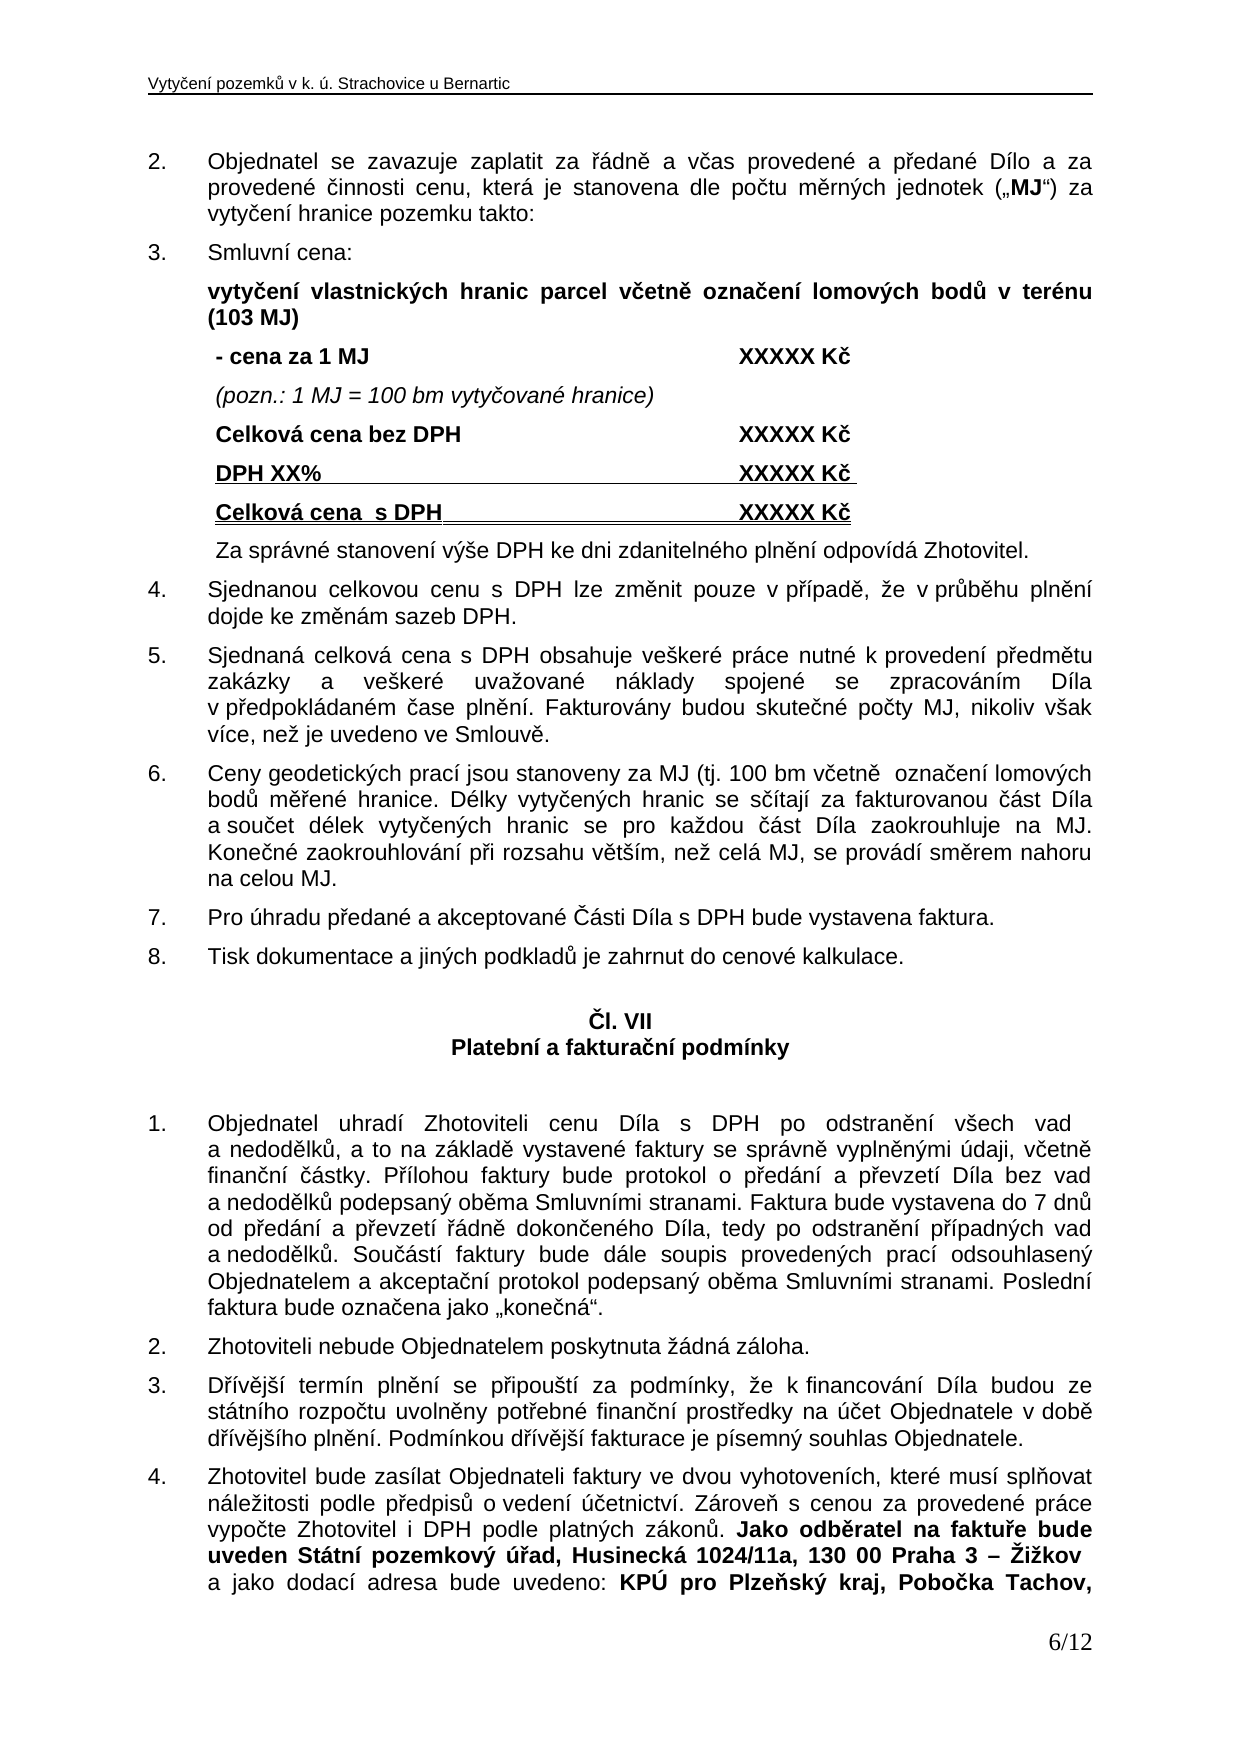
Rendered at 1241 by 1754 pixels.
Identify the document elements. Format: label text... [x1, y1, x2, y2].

text Celková cena bez DPH XXXXX Kč [215, 421, 1093, 447]
list Sjednaná celková cena s DPH obsahuje veškeré práce nutné k provedení předmětu zakázky a veškeré uvažované náklady spojené se zpracováním Díla v předpokládaném čase plnění. Fakturovány budou skutečné počty MJ, nikoliv však více, než je uvedeno ve Smlouvě. [148, 642, 1093, 747]
list Objednatel se zavazuje zaplatit za řádně a včas provedené a předané Dílo a za provedené činnosti cenu, která je stanovena dle počtu měrných jednotek („MJ“) za vytyčení hranice pozemku takto: [148, 148, 1093, 227]
list Tisk dokumentace a jiných podkladů je zahrnut do cenové kalkulace. [148, 943, 1093, 969]
list Ceny geodetických prací jsou stanoveny za MJ (tj. 100 bm včetně označení lomových bodů měřené hranice. Délky vytyčených hranic se sčítají za fakturovanou část Díla a součet délek vytyčených hranic se pro každou část Díla zaokrouhluje na MJ. Konečné zaokrouhlování při rozsahu větším, než celá MJ, se provádí směrem nahoru na celou MJ. [148, 759, 1093, 891]
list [148, 1463, 1093, 1595]
list Zhotoviteli nebude Objednatelem poskytnuta žádná záloha. [148, 1333, 1093, 1359]
list Pro úhradu předané a akceptované Části Díla s DPH bude vystavena faktura. [148, 904, 1093, 930]
list Sjednanou celkovou cenu s DPH lze změnit pouze v případě, že v průběhu plnění dojde ke změnám sazeb DPH. [148, 576, 1093, 629]
list Smluvní cena: [148, 239, 1093, 266]
text DPH XX% XXXXX Kč [215, 460, 1093, 486]
text - cena za 1 MJ XXXXX Kč [215, 343, 1093, 369]
list Dřívější termín plnění se připouští za podmínky, že k financování Díla budou ze státního rozpočtu uvolněny potřebné finanční prostředky na účet Objednatele v době dřívějšího plnění. Podmínkou dřívější fakturace je písemný souhlas Objednatele. [148, 1372, 1093, 1451]
subtitle Čl. VII [148, 1008, 1093, 1034]
list Objednatel uhradí Zhotoviteli cenu Díla s DPH po odstranění všech vad a nedodělků, a to na základě vystavené faktury se správně vyplněnými údaji, včetně finanční částky. Přílohou faktury bude protokol o předání a převzetí Díla bez vad a nedodělků podepsaný oběma Smluvními stranami. Faktura bude vystavena do 7 dnů od předání a převzetí řádně dokončeného Díla, tedy po odstranění případných vad a nedodělků. Součástí faktury bude dále soupis provedených prací odsouhlasený Objednatelem a akceptační protokol podepsaný oběma Smluvními stranami. Poslední faktura bude označena jako „konečná“. [148, 1109, 1093, 1320]
text (pozn.: 1 MJ = 100 bm vytyčované hranice) [215, 382, 1093, 408]
subtitle Platební a fakturační podmínky [148, 1034, 1093, 1061]
text vytyčení vlastnických hranic parcel včetně označení lomových bodů v terénu (103 MJ) [207, 278, 1093, 331]
text Za správné stanovení výše DPH ke dni zdanitelného plnění odpovídá Zhotovitel. [215, 537, 1093, 564]
text Celková cena s DPH XXXXX Kč [215, 499, 1093, 525]
